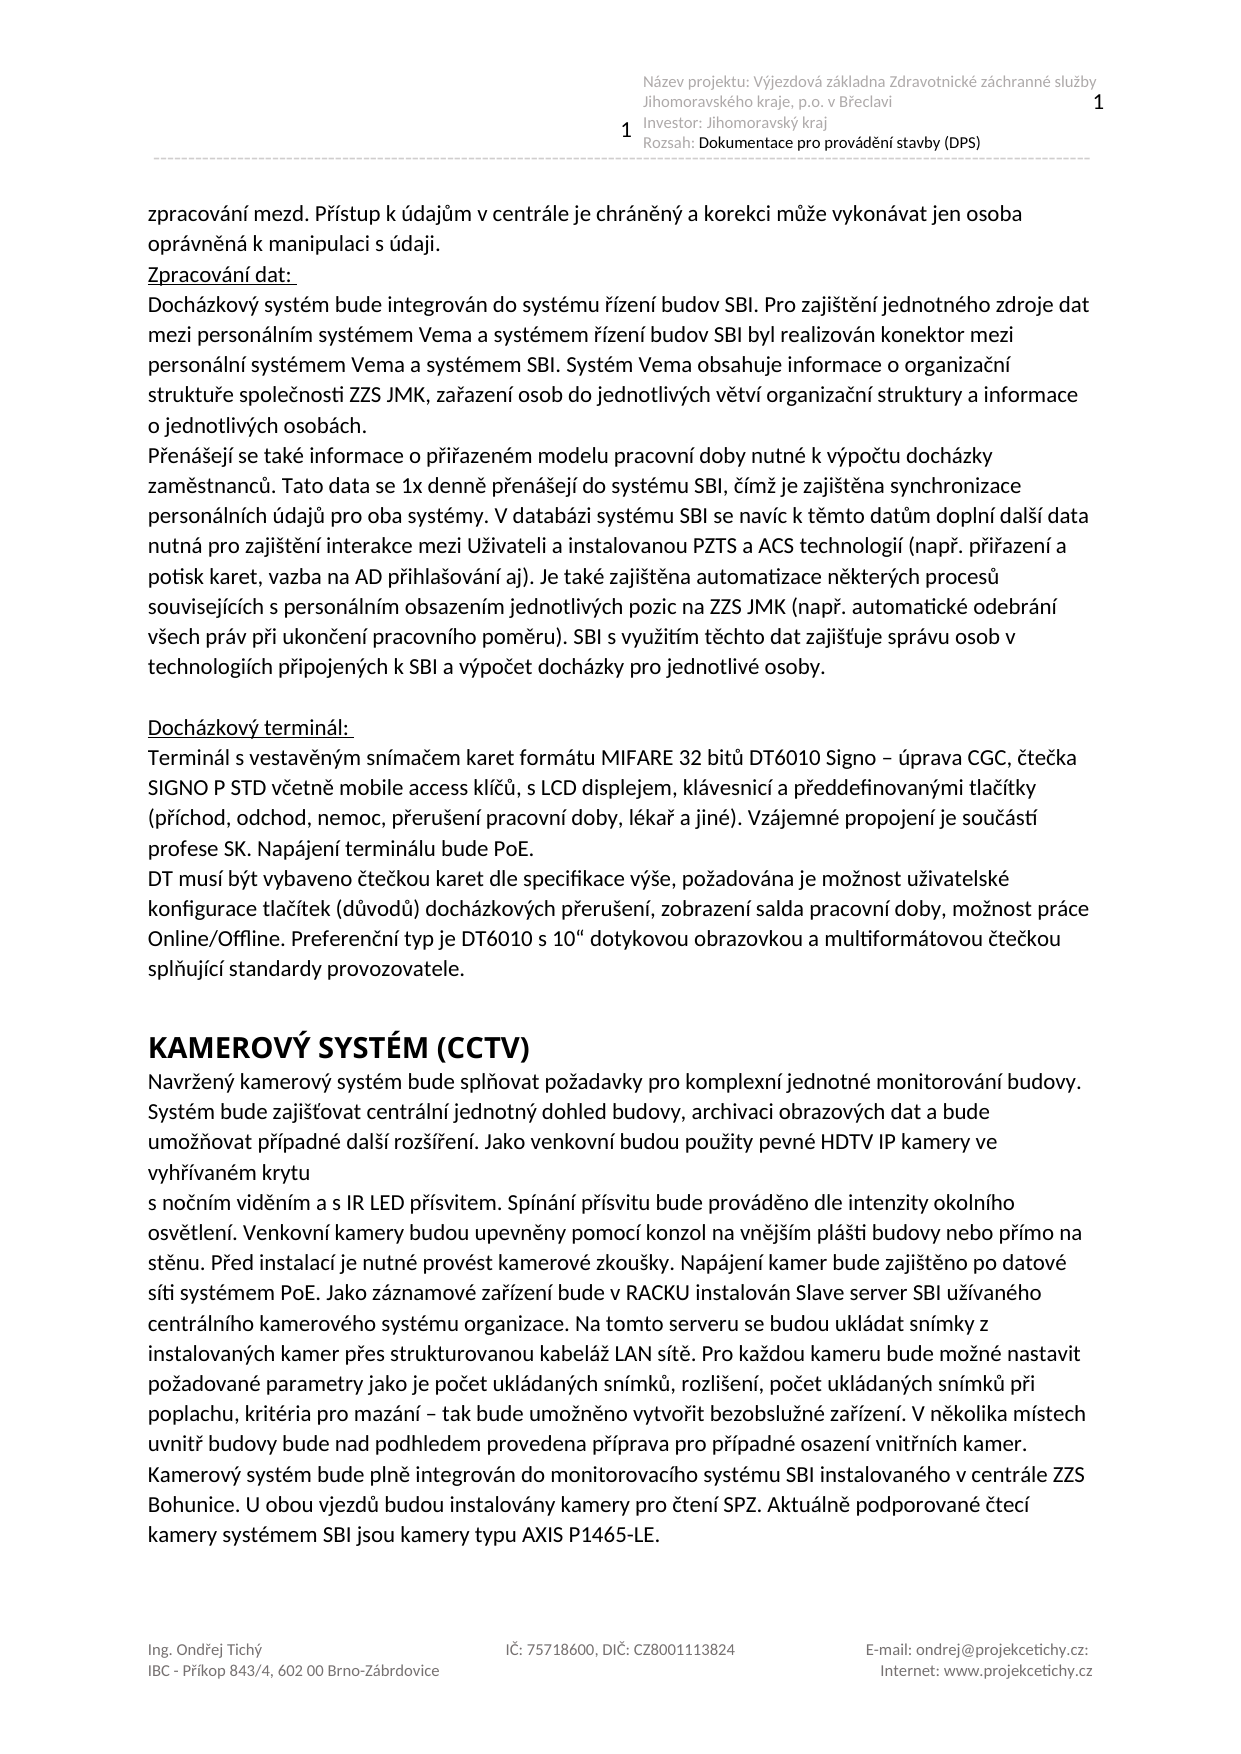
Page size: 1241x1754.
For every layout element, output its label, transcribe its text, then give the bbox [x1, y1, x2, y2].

text DT musí být vybaveno čtečkou karet dle specifikace výše, požadována je možnost uživatelské konfigurace tlačítek (důvodů) docházkových přerušení, zobrazení salda pracovní doby, možnost práce Online/Offline. Preferenční typ je DT6010 s 10“ dotykovou obrazovkou a multiformátovou čtečkou splňující standardy provozovatele. [148, 864, 1093, 982]
subtitle Kamerový systém (CCTV) [148, 1027, 1093, 1067]
text SIGNO P STD včetně mobile access klíčů, s LCD displejem, klávesnicí a předdefinovanými tlačítky [148, 773, 1093, 801]
text Systém bude zajišťovat centrální jednotný dohled budovy, archivaci obrazových dat a bude umožňovat případné další rozšíření. Jako venkovní budou použity pevné HDTV IP kamery ve vyhřívaném krytu [148, 1097, 1093, 1186]
text Navržený kamerový systém bude splňovat požadavky pro komplexní jednotné monitorování budovy. [148, 1067, 1093, 1095]
text nutná pro zajištění interakce mezi Uživateli a instalovanou PZTS a ACS technologií (např. přiřazení a [148, 532, 1093, 559]
text Terminál s vestavěným snímačem karet formátu MIFARE 32 bitů DT6010 Signo – úprava CGC, čtečka [148, 743, 1093, 771]
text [148, 199, 1093, 257]
text Zpracování dat: [148, 260, 1093, 288]
text Docházkový terminál: [148, 713, 1093, 741]
text (příchod, odchod, nemoc, přerušení pracovní doby, lékař a jiné). Vzájemné propojení je součástí profese SK. Napájení terminálu bude PoE. [148, 803, 1093, 862]
text Docházkový systém bude integrován do systému řízení budov SBI. Pro zajištění jednotného zdroje dat [148, 290, 1093, 318]
text Přenášejí se také informace o přiřazeném modelu pracovní doby nutné k výpočtu docházky zaměstnanců. Tato data se 1x denně přenášejí do systému SBI, čímž je zajištěna synchronizace personálních údajů pro oba systémy. V databázi systému SBI se navíc k těmto datům doplní další data [148, 441, 1093, 529]
text potisk karet, vazba na AD přihlašování aj). Je také zajištěna automatizace některých procesů souvisejících s personálním obsazením jednotlivých pozic na ZZS JMK (např. automatické odebrání všech práv při ukončení pracovního poměru). SBI s využitím těchto dat zajišťuje správu osob v technologiích připojených k SBI a výpočet docházky pro jednotlivé osoby. [148, 562, 1093, 680]
text s nočním viděním a s IR LED přísvitem. Spínání přísvitu bude prováděno dle intenzity okolního osvětlení. Venkovní kamery budou upevněny pomocí konzol na vnějším plášti budovy nebo přímo na stěnu. Před instalací je nutné provést kamerové zkoušky. Napájení kamer bude zajištěno po datové síti systémem PoE. Jako záznamové zařízení bude v RACKU instalován Slave server SBI užívaného centrálního kamerového systému organizace. Na tomto serveru se budou ukládat snímky z instalovaných kamer přes strukturovanou kabeláž LAN sítě. Pro každou kameru bude možné nastavit požadované parametry jako je počet ukládaných snímků, rozlišení, počet ukládaných snímků při poplachu, kritéria pro mazání – tak bude umožněno vytvořit bezobslužné zařízení. V několika místech uvnitř budovy bude nad podhledem provedena příprava pro případné osazení vnitřních kamer. Kamerový systém bude plně integrován do monitorovacího systému SBI instalovaného v centrále ZZS Bohunice. U obou vjezdů budou instalovány kamery pro čtení SPZ. Aktuálně podporované čtecí kamery systémem SBI jsou kamery typu AXIS P1465-LE. [148, 1188, 1093, 1548]
text mezi personálním systémem Vema a systémem řízení budov SBI byl realizován konektor mezi personální systémem Vema a systémem SBI. Systém Vema obsahuje informace o organizační struktuře společnosti ZZS JMK, zařazení osob do jednotlivých větví organizační struktury a informace o jednotlivých osobách. [148, 320, 1093, 439]
